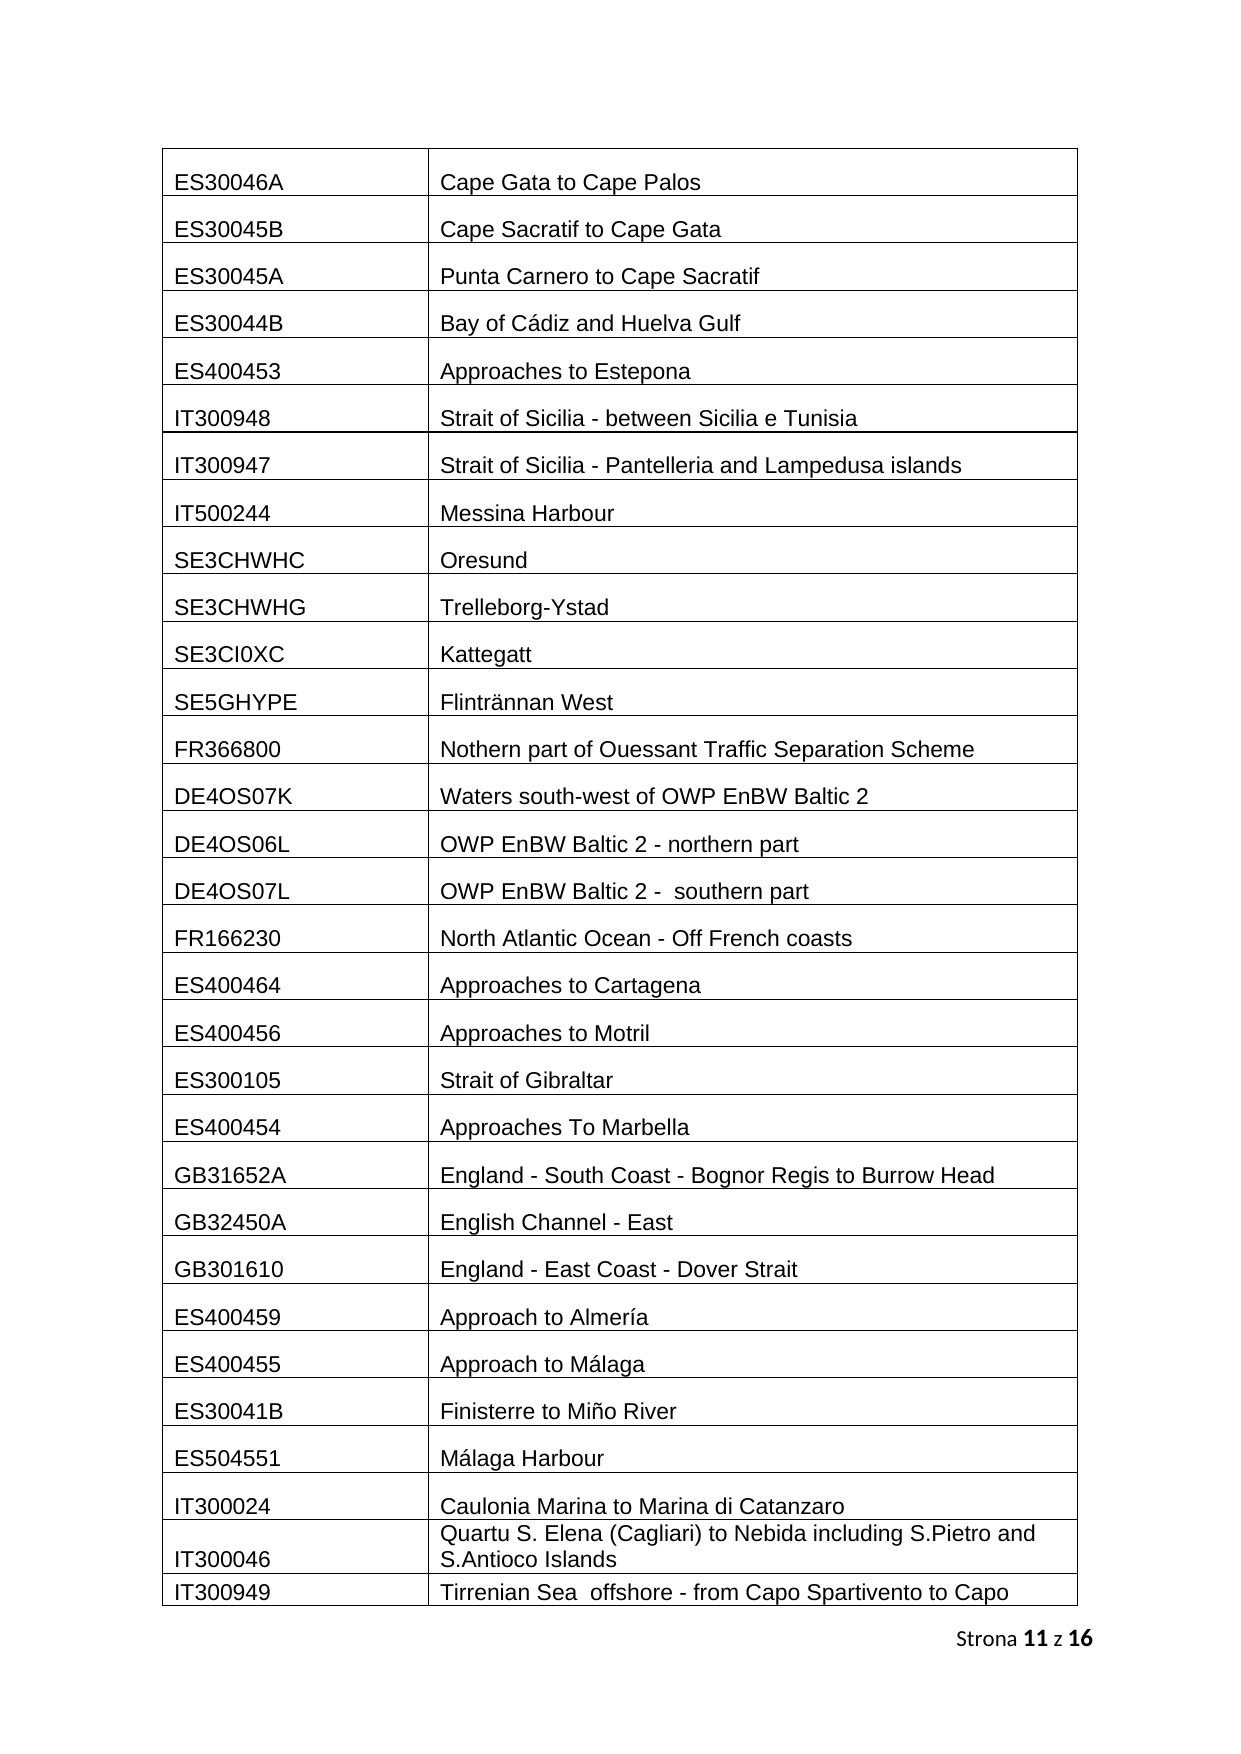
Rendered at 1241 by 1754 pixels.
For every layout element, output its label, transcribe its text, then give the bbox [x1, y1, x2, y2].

table_cell Strait of Sicilia - Pantelleria and Lampedusa islands [429, 433, 1077, 479]
table_cell OWP EnBW Baltic 2 - southern part [429, 858, 1077, 904]
table_cell ES30046A [163, 149, 428, 195]
table_cell Punta Carnero to Cape Sacratif [429, 243, 1077, 289]
table_cell IT300948 [163, 385, 428, 431]
table_cell FR166230 [163, 905, 428, 952]
table_cell DE4OS07K [163, 764, 428, 810]
table_cell ES400459 [163, 1284, 428, 1330]
table_cell ES400454 [163, 1095, 428, 1141]
table_cell Strait of Gibraltar [429, 1047, 1077, 1093]
table_cell North Atlantic Ocean - Off French coasts [429, 905, 1077, 952]
table_cell Approaches to Motril [429, 1000, 1077, 1046]
table_cell Nothern part of Ouessant Traffic Separation Scheme [429, 716, 1077, 762]
table_cell ES30044B [163, 291, 428, 337]
table_cell IT300024 [163, 1473, 428, 1519]
table_cell DE4OS07L [163, 858, 428, 904]
table_cell Caulonia Marina to Marina di Catanzaro [429, 1473, 1077, 1519]
table_cell FR366800 [163, 716, 428, 762]
table_cell Málaga Harbour [429, 1426, 1077, 1472]
table_cell ES300105 [163, 1047, 428, 1093]
table_cell England - East Coast - Dover Strait [429, 1236, 1077, 1283]
table_cell IT500244 [163, 480, 428, 526]
table_cell SE3CHWHG [163, 574, 428, 621]
table_cell ES30045A [163, 243, 428, 289]
table_cell ES400455 [163, 1331, 428, 1377]
table_cell Oresund [429, 527, 1077, 573]
table_cell Bay of Cádiz and Huelva Gulf [429, 291, 1077, 337]
table_cell ES400464 [163, 953, 428, 999]
table_cell OWP EnBW Baltic 2 - northern part [429, 811, 1077, 857]
table_cell GB31652A [163, 1142, 428, 1188]
table_cell Messina Harbour [429, 480, 1077, 526]
table_cell ES400453 [163, 338, 428, 384]
table_cell SE5GHYPE [163, 669, 428, 715]
table_cell ES400456 [163, 1000, 428, 1046]
table_cell IT300046 [163, 1520, 428, 1573]
table_cell Approach to Málaga [429, 1331, 1077, 1377]
table_cell Approach to Almería [429, 1284, 1077, 1330]
table_cell SE3CI0XC [163, 622, 428, 668]
table_cell GB32450A [163, 1189, 428, 1235]
table_cell Approaches to Estepona [429, 338, 1077, 384]
table_cell SE3CHWHC [163, 527, 428, 573]
table_cell ES30045B [163, 196, 428, 242]
table_cell Approaches To Marbella [429, 1095, 1077, 1141]
table_cell Quartu S. Elena (Cagliari) to Nebida including S.Pietro and S.Antioco Islands [429, 1520, 1077, 1573]
table_cell IT300947 [163, 433, 428, 479]
table_cell Flintrännan West [429, 669, 1077, 715]
table_cell Cape Gata to Cape Palos [429, 149, 1077, 195]
table_cell Approaches to Cartagena [429, 953, 1077, 999]
table_cell DE4OS06L [163, 811, 428, 857]
table_cell ES504551 [163, 1426, 428, 1472]
table_cell Finisterre to Miño River [429, 1378, 1077, 1424]
table_cell Waters south-west of OWP EnBW Baltic 2 [429, 764, 1077, 810]
table_cell IT300949 [163, 1574, 428, 1605]
table_cell Kattegatt [429, 622, 1077, 668]
table_cell GB301610 [163, 1236, 428, 1283]
table_cell Strait of Sicilia - between Sicilia e Tunisia [429, 385, 1077, 431]
table_cell Trelleborg-Ystad [429, 574, 1077, 621]
table_cell English Channel - East [429, 1189, 1077, 1235]
table_cell Cape Sacratif to Cape Gata [429, 196, 1077, 242]
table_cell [429, 1574, 1077, 1605]
table_cell England - South Coast - Bognor Regis to Burrow Head [429, 1142, 1077, 1188]
table_cell ES30041B [163, 1378, 428, 1424]
